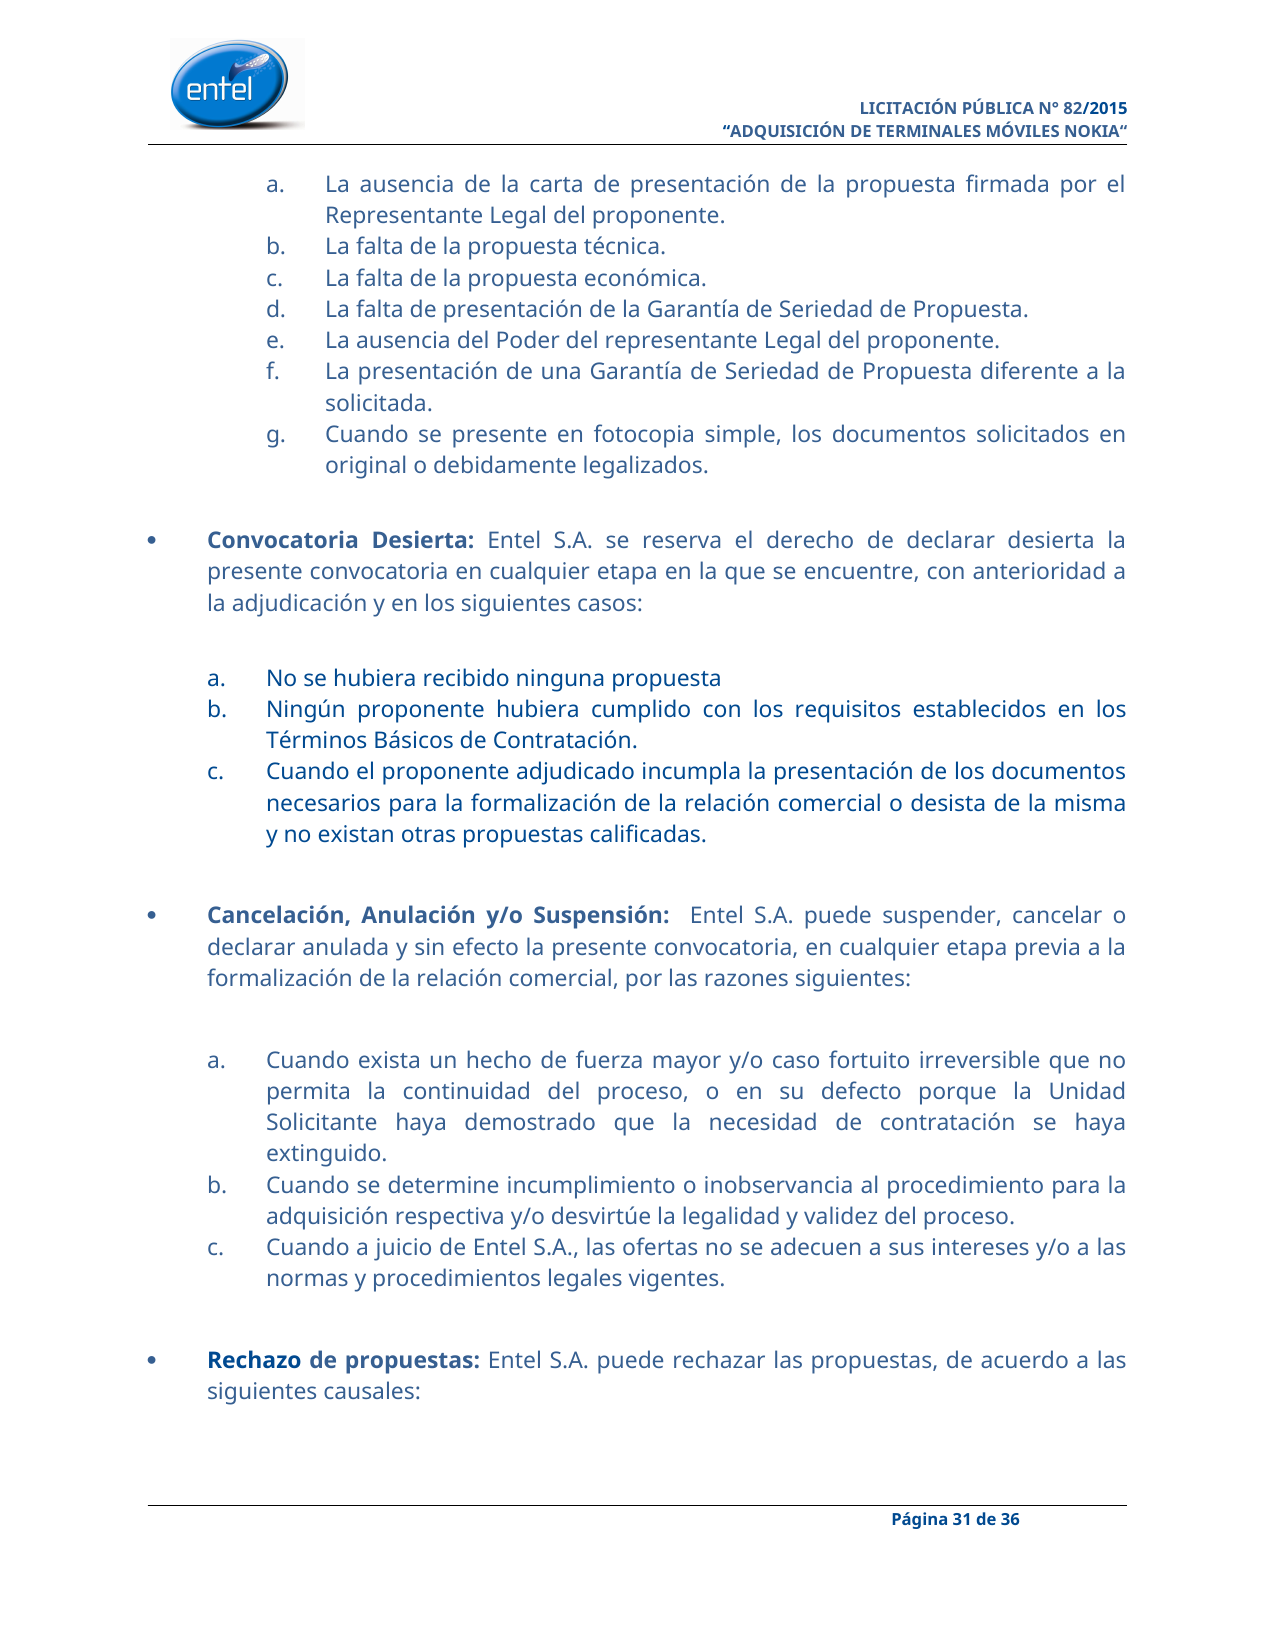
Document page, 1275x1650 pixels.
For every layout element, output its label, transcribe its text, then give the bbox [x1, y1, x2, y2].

list La falta de presentación de la Garantía de Seriedad de Propuesta. [266, 293, 1127, 324]
list Cuando a juicio de Entel S.A., las ofertas no se adecuen a sus intereses y/o a las normas y procedimientos legales vigentes. [207, 1231, 1127, 1294]
list No se hubiera recibido ninguna propuesta [207, 662, 1127, 693]
list Cuando el proponente adjudicado incumpla la presentación de los documentos necesarios para la formalización de la relación comercial o desista de la misma y no existan otras propuestas calificadas. [207, 755, 1127, 849]
list La ausencia de la carta de presentación de la propuesta firmada por el Representante Legal del proponente. [266, 168, 1127, 230]
list La falta de la propuesta económica. [266, 262, 1127, 293]
list Cuando se presente en fotocopia simple, los documentos solicitados en original o debidamente legalizados. [266, 418, 1127, 480]
list La ausencia del Poder del representante Legal del proponente. [266, 324, 1127, 355]
list Cuando se determine incumplimiento o inobservancia al procedimiento para la adquisición respectiva y/o desvirtúe la legalidad y validez del proceso. [207, 1169, 1127, 1231]
list La presentación de una Garantía de Seriedad de Propuesta diferente a la solicitada. [266, 355, 1127, 418]
list Convocatoria Desierta: Entel S.A. se reserva el derecho de declarar desierta la presente convocatoria en cualquier etapa en la que se encuentre, con anterioridad a la adjudicación y en los siguientes casos: [148, 524, 1127, 618]
list La falta de la propuesta técnica. [266, 230, 1127, 262]
list Cuando exista un hecho de fuerza mayor y/o caso fortuito irreversible que no permita la continuidad del proceso, o en su defecto porque la Unidad Solicitante haya demostrado que la necesidad de contratación se haya extinguido. [207, 1044, 1127, 1169]
list Ningún proponente hubiera cumplido con los requisitos establecidos en los Términos Básicos de Contratación. [207, 693, 1127, 755]
list Cancelación, Anulación y/o Suspensión: Entel S.A. puede suspender, cancelar o declarar anulada y sin efecto la presente convocatoria, en cualquier etapa previa a la formalización de la relación comercial, por las razones siguientes: [148, 899, 1127, 993]
list Rechazo de propuestas: Entel S.A. puede rechazar las propuestas, de acuerdo a las siguientes causales: [148, 1344, 1127, 1407]
picture [170, 38, 305, 130]
